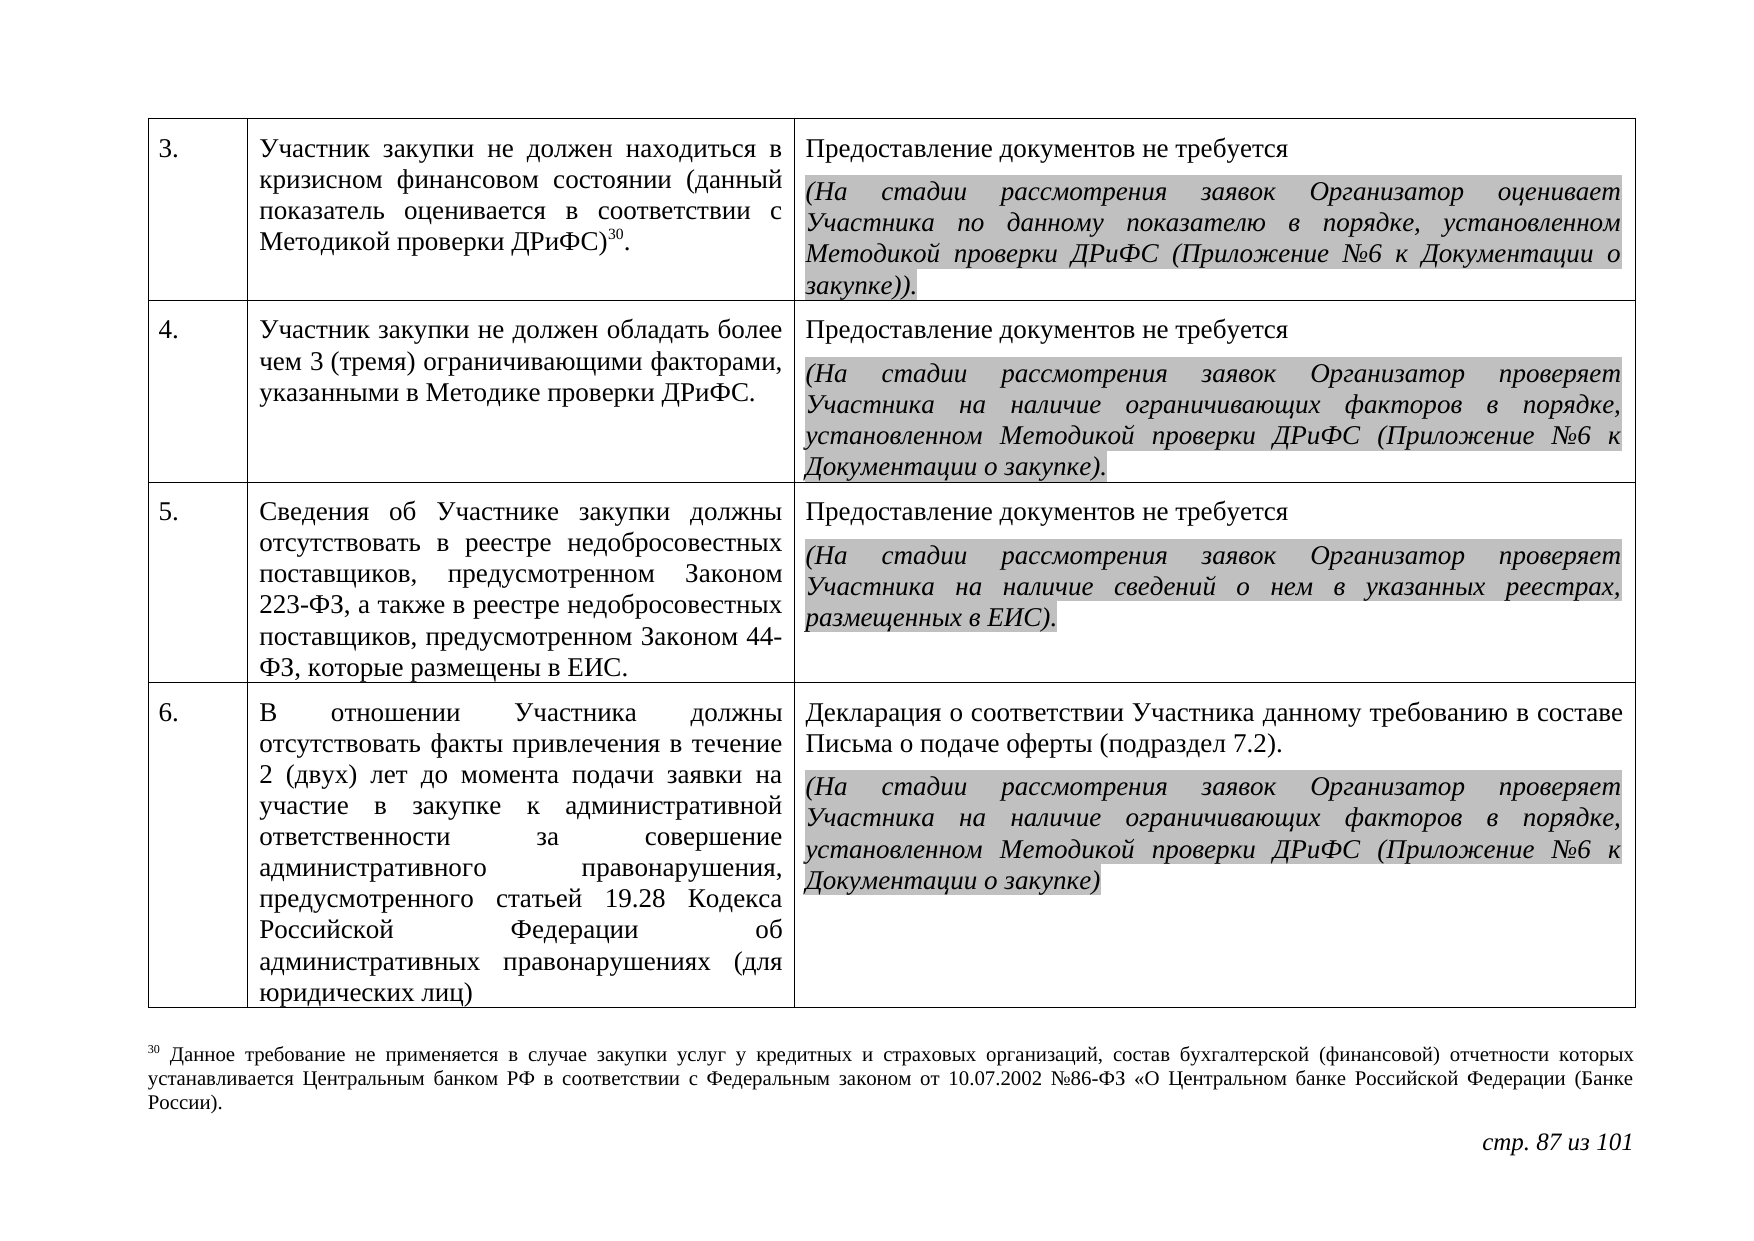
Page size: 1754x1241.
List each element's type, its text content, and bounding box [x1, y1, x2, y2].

table_cell [149, 119, 247, 300]
table_cell Сведения об Участнике закупки должны отсутствовать в реестре недобросовестных поставщиков, предусмотренном Законом 223-ФЗ, а также в реестре недобросовестных поставщиков, предусмотренном Законом 44-ФЗ, которые размещены в ЕИС. [248, 483, 794, 682]
table_cell Участник закупки не должен обладать более чем 3 (тремя) ограничивающими факторами, указанными в Методике проверки ДРиФС. [248, 301, 794, 482]
table_cell [149, 683, 247, 1007]
table_cell [149, 483, 247, 682]
table_cell [149, 301, 247, 482]
table_cell Предоставление документов не требуется (На стадии рассмотрения заявок Организатор проверяет Участника на наличие сведений о нем в указанных реестрах, размещенных в ЕИС). [795, 483, 1635, 682]
table_cell В отношении Участника должны отсутствовать факты привлечения в течение 2 (двух) лет до момента подачи заявки на участие в закупке к административной ответственности за совершение административного правонарушения, предусмотренного статьей 19.28 Кодекса Российской Федерации об административных правонарушениях (для юридических лиц) [248, 683, 794, 1007]
table_cell Предоставление документов не требуется (На стадии рассмотрения заявок Организатор оценивает Участника по данному показателю в порядке, установленном Методикой проверки ДРиФС (Приложение №6 к Документации о закупке)). [795, 119, 1635, 300]
table_cell Участник закупки не должен находиться в кризисном финансовом состоянии (данный показатель оценивается в соответствии с Методикой проверки ДРиФС). [248, 119, 794, 300]
table_cell Предоставление документов не требуется (На стадии рассмотрения заявок Организатор проверяет Участника на наличие ограничивающих факторов в порядке, установленном Методикой проверки ДРиФС (Приложение №6 к Документации о закупке). [795, 301, 1635, 482]
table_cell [795, 683, 1635, 1007]
